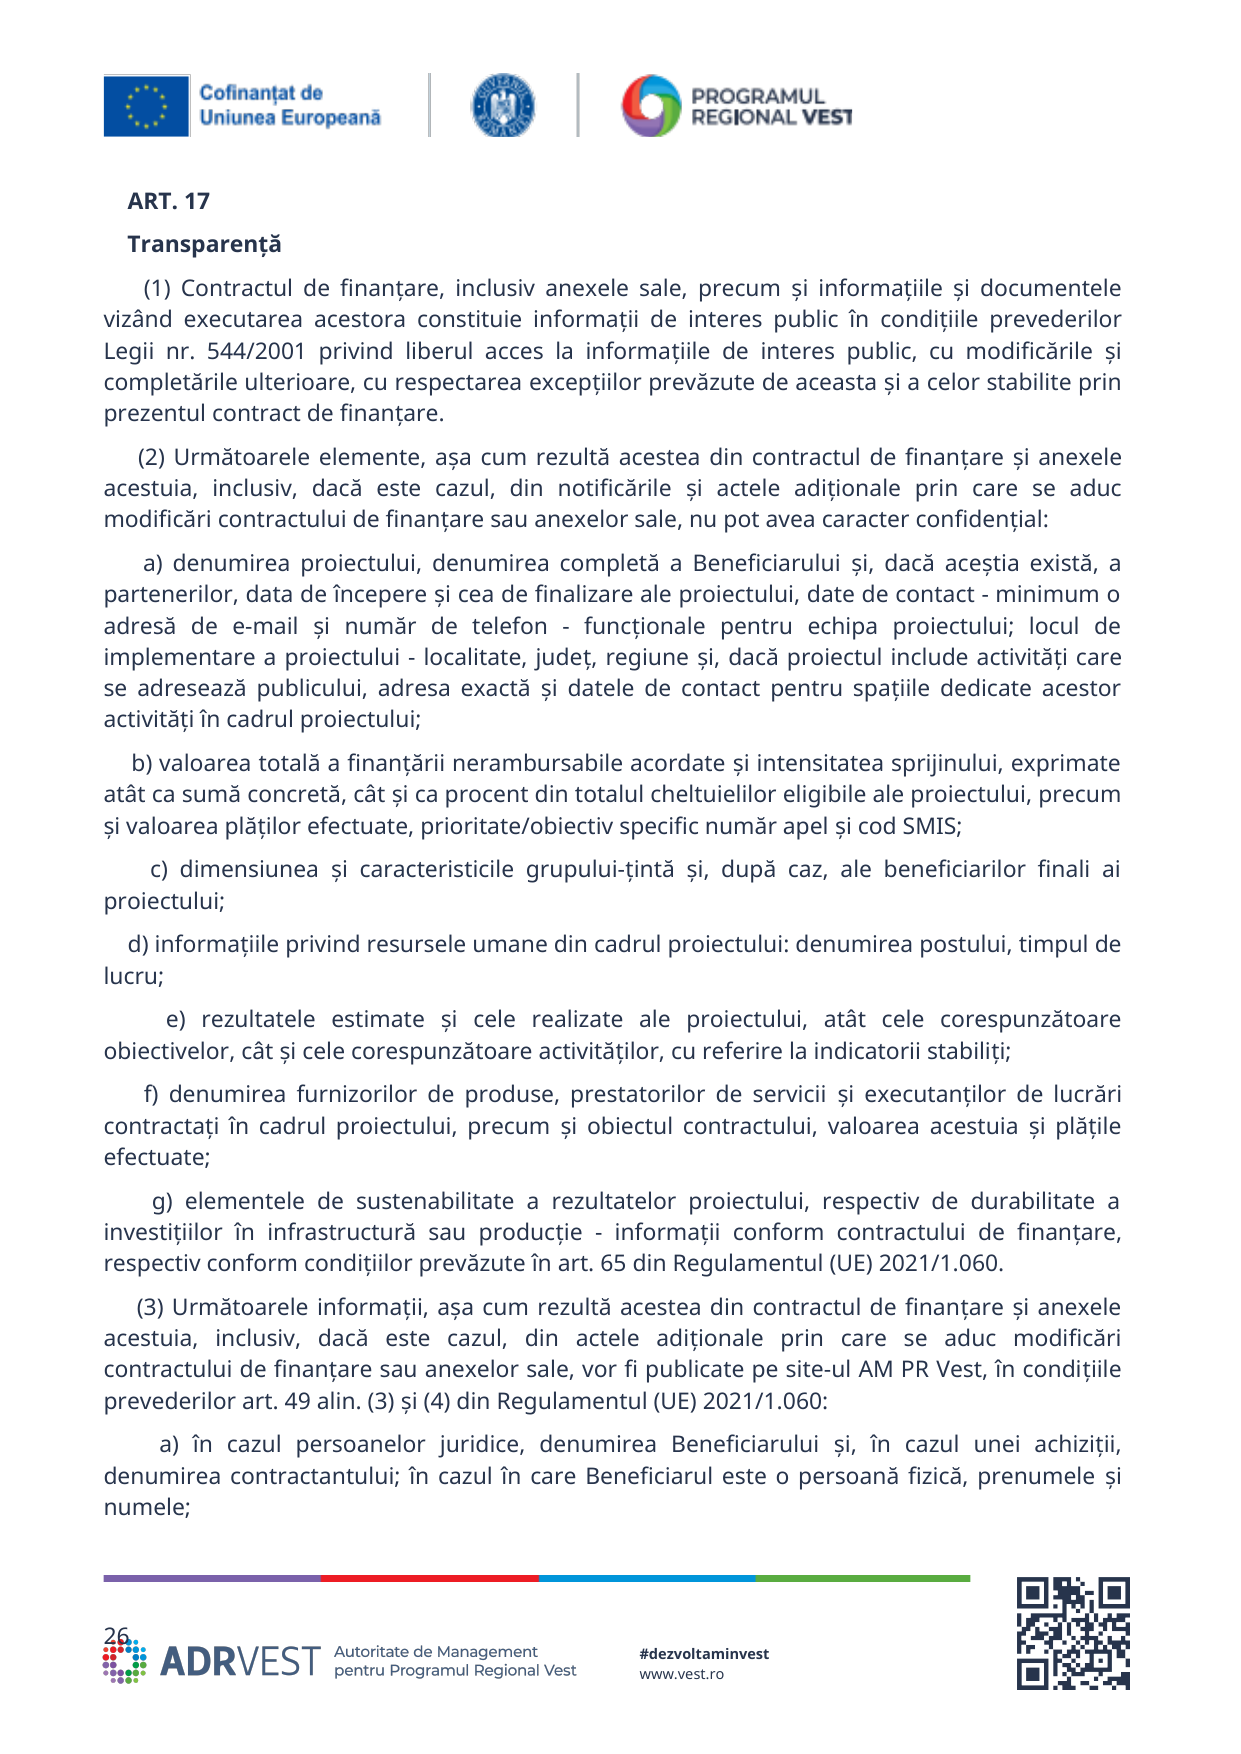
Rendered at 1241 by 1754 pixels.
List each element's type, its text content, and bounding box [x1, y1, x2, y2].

picture [119, 1636, 126, 1643]
text (2) Următoarele elemente, aşa cum rezultă acestea din contractul de finanţare şi anexele acestuia, inclusiv, dacă este cazul, din notificările şi actele adiţionale prin care se aduc modificări contractului de finanţare sau anexelor sale, nu pot avea caracter confidenţial: [103, 441, 1122, 534]
picture [93, 1636, 582, 1687]
text (3) Următoarele informaţii, aşa cum rezultă acestea din contractul de finanţare şi anexele acestuia, inclusiv, dacă este cazul, din actele adiţionale prin care se aduc modificări contractului de finanţare sau anexelor sale, vor fi publicate pe site-ul AM PR Vest, în condiţiile prevederilor art. 49 alin. (3) şi (4) din Regulamentul (UE) 2021/1.060: [103, 1291, 1122, 1416]
picture [1008, 1568, 1139, 1699]
text d) informaţiile privind resursele umane din cadrul proiectului: denumirea postului, timpul de lucru; [103, 928, 1122, 991]
text ART. 17 [103, 184, 1122, 216]
text Transparenţă [103, 228, 1122, 259]
text f) denumirea furnizorilor de produse, prestatorilor de servicii şi executanţilor de lucrări contractaţi în cadrul proiectului, precum şi obiectul contractului, valoarea acestuia şi plăţile efectuate; [103, 1078, 1122, 1172]
text a) în cazul persoanelor juridice, denumirea Beneficiarului şi, în cazul unei achiziţii, denumirea contractantului; în cazul în care Beneficiarul este o persoană fizică, prenumele şi numele; [103, 1428, 1122, 1522]
text (1) Contractul de finanţare, inclusiv anexele sale, precum şi informaţiile şi documentele vizând executarea acestora constituie informaţii de interes public în condiţiile prevederilor Legii nr. 544/2001 privind liberul acces la informaţiile de interes public, cu modificările şi completările ulterioare, cu respectarea excepţiilor prevăzute de aceasta şi a celor stabilite prin prezentul contract de finanţare. [103, 272, 1122, 428]
text a) denumirea proiectului, denumirea completă a Beneficiarului şi, dacă aceştia există, a partenerilor, data de începere şi cea de finalizare ale proiectului, date de contact - minimum o adresă de e-mail şi număr de telefon - funcţionale pentru echipa proiectului; locul de implementare a proiectului - localitate, judeţ, regiune şi, dacă proiectul include activităţi care se adresează publicului, adresa exactă şi datele de contact pentru spaţiile dedicate acestor activităţi în cadrul proiectului; [103, 547, 1122, 734]
text g) elementele de sustenabilitate a rezultatelor proiectului, respectiv de durabilitate a investiţiilor în infrastructură sau producţie - informaţii conform contractului de finanţare, respectiv conform condiţiilor prevăzute în art. 65 din Regulamentul (UE) 2021/1.060. [103, 1184, 1122, 1278]
text c) dimensiunea şi caracteristicile grupului-ţintă şi, după caz, ale beneficiarilor finali ai proiectului; [103, 853, 1122, 916]
text b) valoarea totală a finanţării nerambursabile acordate şi intensitatea sprijinului, exprimate atât ca sumă concretă, cât şi ca procent din totalul cheltuielilor eligibile ale proiectului, precum şi valoarea plăţilor efectuate, prioritate/obiectiv specific număr apel şi cod SMIS; [103, 747, 1122, 841]
text e) rezultatele estimate şi cele realizate ale proiectului, atât cele corespunzătoare obiectivelor, cât şi cele corespunzătoare activităţilor, cu referire la indicatorii stabiliţi; [103, 1003, 1122, 1066]
